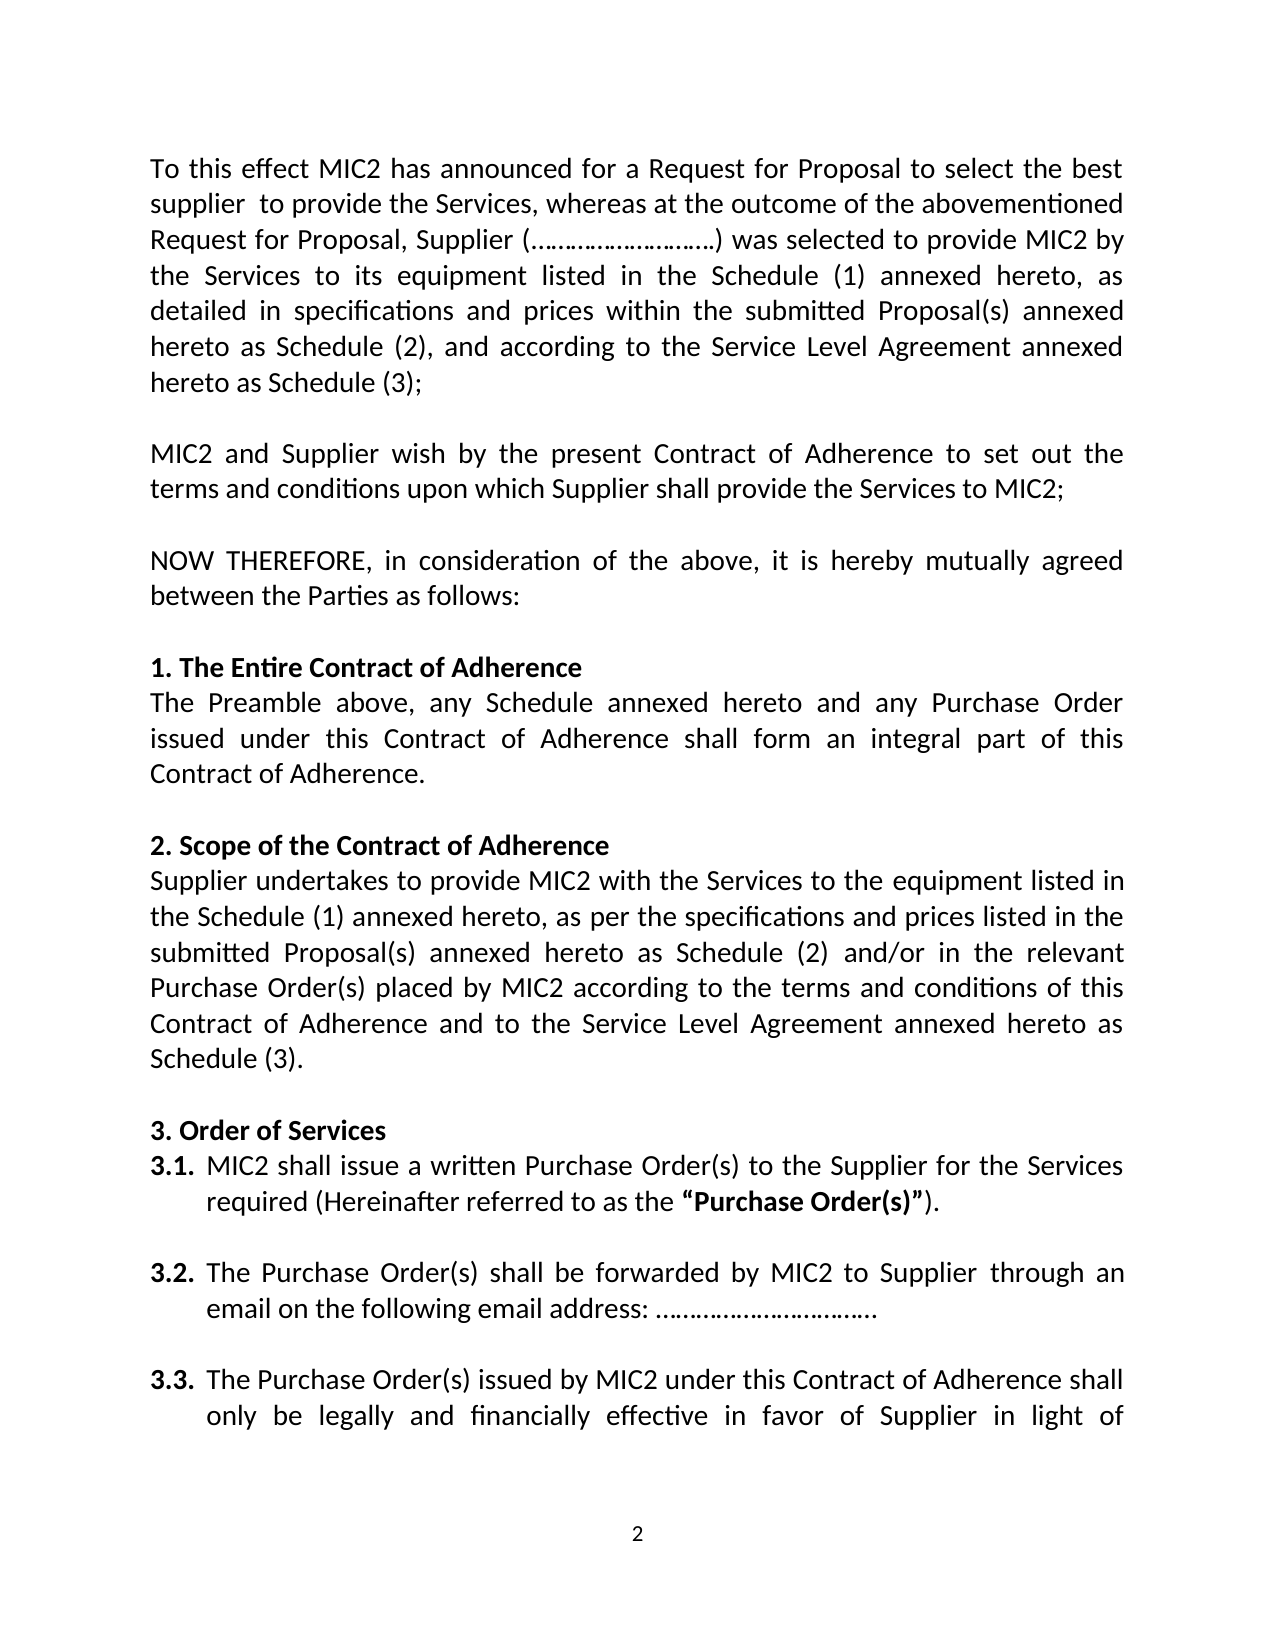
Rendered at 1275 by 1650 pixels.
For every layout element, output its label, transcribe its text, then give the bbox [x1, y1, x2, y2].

text 3. Order of Services [150, 1112, 1125, 1147]
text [150, 1361, 1125, 1432]
text 3.2. The Purchase Order(s) shall be forwarded by MIC2 to Supplier through an email on the following email address: …………………………… [150, 1254, 1125, 1326]
text 1. The Entire Contract of Adherence [150, 649, 1125, 684]
text 2. Scope of the Contract of Adherence [150, 827, 1125, 862]
text Supplier undertakes to provide MIC2 with the Services to the equipment listed in the Schedule (1) annexed hereto, as per the specifications and prices listed in the submitted Proposal(s) annexed hereto as Schedule (2) and/or in the relevant Purchase Order(s) placed by MIC2 according to the terms and conditions of this Contract of Adherence and to the Service Level Agreement annexed hereto as Schedule (3). [150, 862, 1125, 1076]
text 3.1. MIC2 shall issue a written Purchase Order(s) to the Supplier for the Services required (Hereinafter referred to as the “Purchase Order(s)”). [150, 1147, 1125, 1219]
text The Preamble above, any Schedule annexed hereto and any Purchase Order issued under this Contract of Adherence shall form an integral part of this Contract of Adherence. [150, 684, 1125, 791]
text To this effect MIC2 has announced for a Request for Proposal to select the best supplier to provide the Services, whereas at the outcome of the abovementioned Request for Proposal, Supplier (……………………….) was selected to provide MIC2 by the Services to its equipment listed in the Schedule (1) annexed hereto, as detailed in specifications and prices within the submitted Proposal(s) annexed hereto as Schedule (2), and according to the Service Level Agreement annexed hereto as Schedule (3); [150, 150, 1125, 399]
text NOW THEREFORE, in consideration of the above, it is hereby mutually agreed between the Parties as follows: [150, 542, 1125, 613]
text MIC2 and Supplier wish by the present Contract of Adherence to set out the terms and conditions upon which Supplier shall provide the Services to MIC2; [150, 435, 1125, 506]
